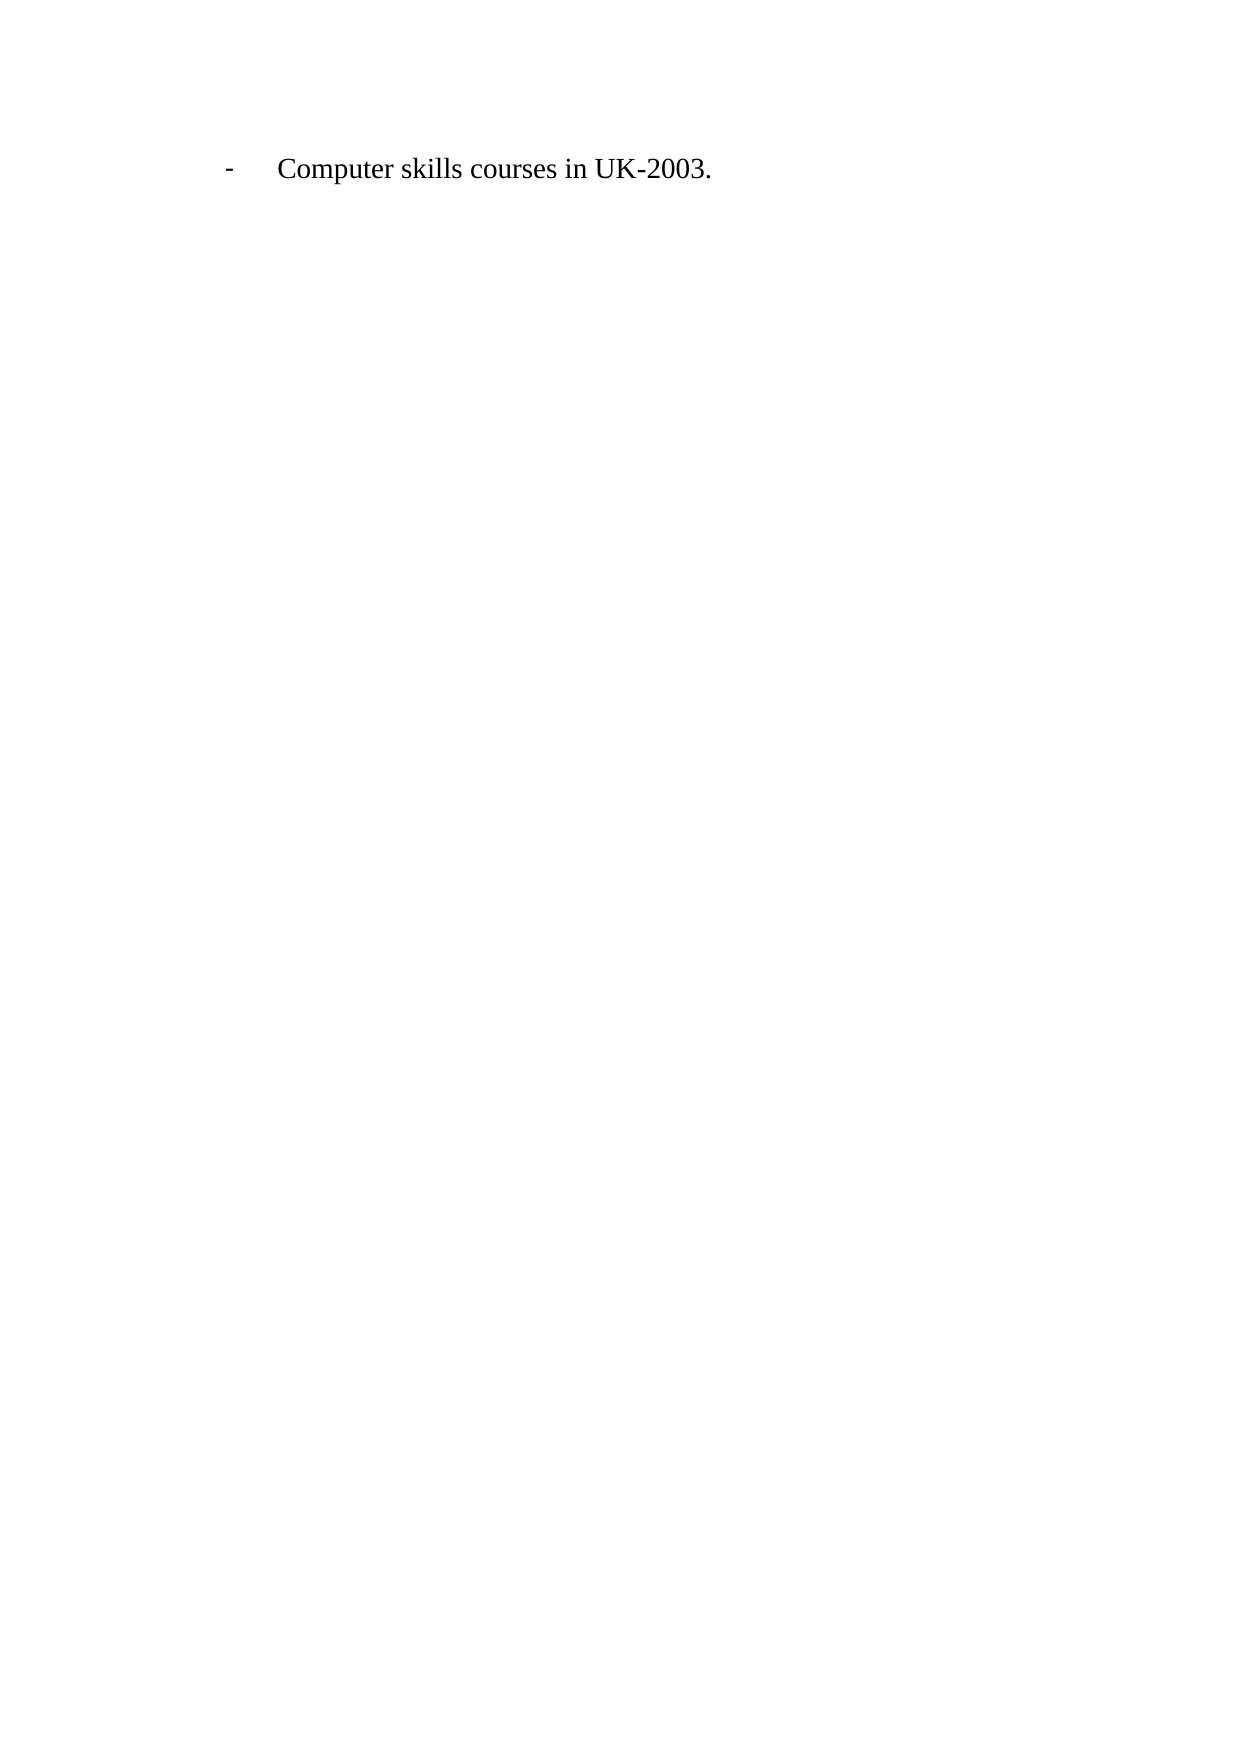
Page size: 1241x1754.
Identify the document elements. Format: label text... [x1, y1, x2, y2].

list Computer skills courses in UK-2003. [225, 150, 1053, 186]
